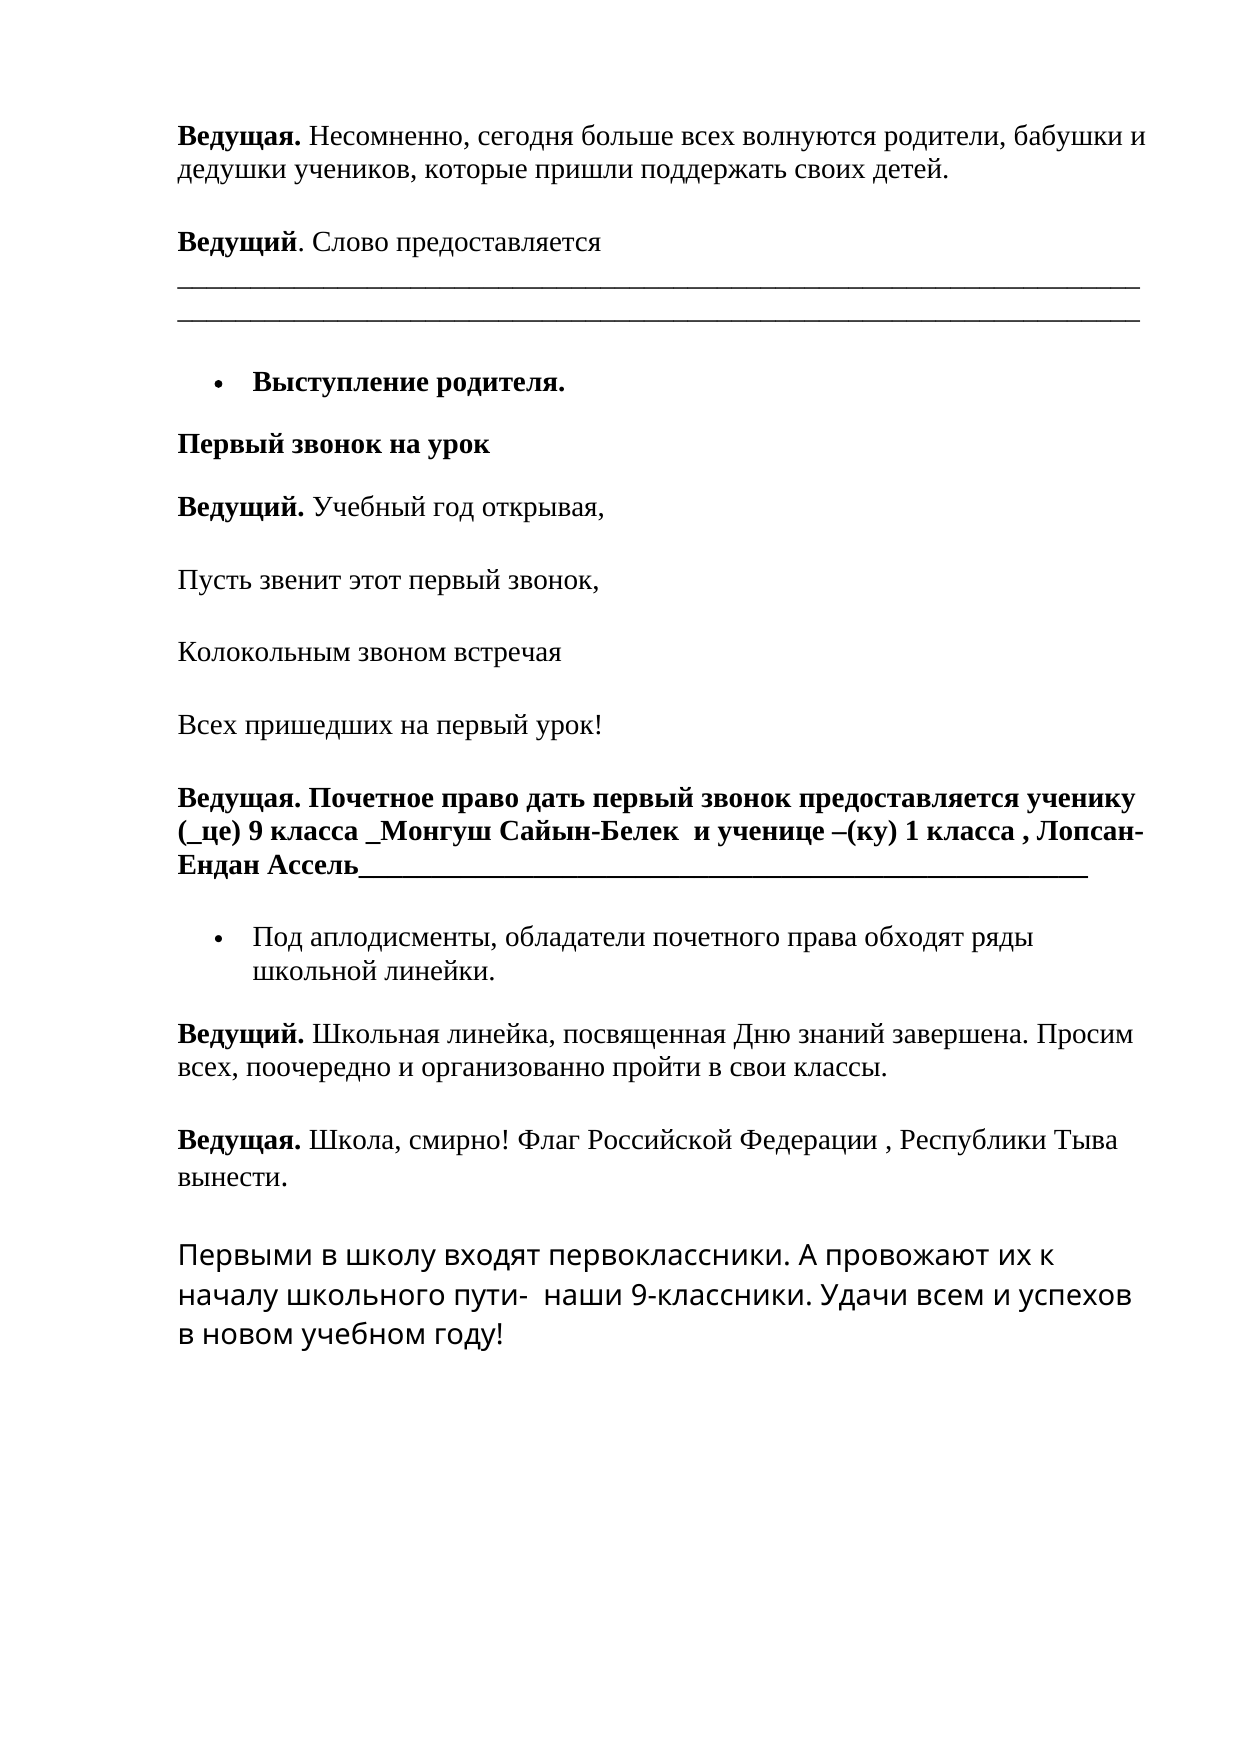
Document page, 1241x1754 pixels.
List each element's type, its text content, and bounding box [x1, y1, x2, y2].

text Первый звонок на урок [177, 427, 1152, 460]
list Под аплодисменты, обладатели почетного права обходят ряды школьной линейки. [215, 919, 1152, 987]
text Ведущий. Учебный год открывая, [177, 489, 1152, 523]
text Ведущий. Школьная линейка, посвященная Дню знаний завершена. Просим всех, поочередно и организованно пройти в свои классы. [177, 1016, 1152, 1083]
text Ведущая. Школа, смирно! Флаг Российской Федерации , Республики Тыва вынести. [177, 1122, 1152, 1195]
text Первыми в школу входят первоклассники. А провожают их к началу школьного пути- наши 9-классники. Удачи всем и успехов в новом учебном году! [177, 1234, 1152, 1353]
text Ведущая. Несомненно, сегодня больше всех волнуются родители, бабушки и дедушки учеников, которые пришли поддержать своих детей. [177, 118, 1152, 185]
text Ведущая. Почетное право дать первый звонок предоставляется ученику (_це) 9 класса _Монгуш Сайын-Белек и ученице –(ку) 1 класса , Лопсан-Ендан Ассель__________________________________________________ [177, 780, 1152, 880]
list Выступление родителя. [215, 364, 1152, 397]
text Ведущий. Слово предоставляется ____________________________________________________________________________________________________________________________________ [177, 224, 1152, 325]
text Пусть звенит этот первый звонок, [177, 562, 1152, 596]
text Колокольным звоном встречая [177, 634, 1152, 668]
text Всех пришедших на первый урок! [177, 707, 1152, 741]
